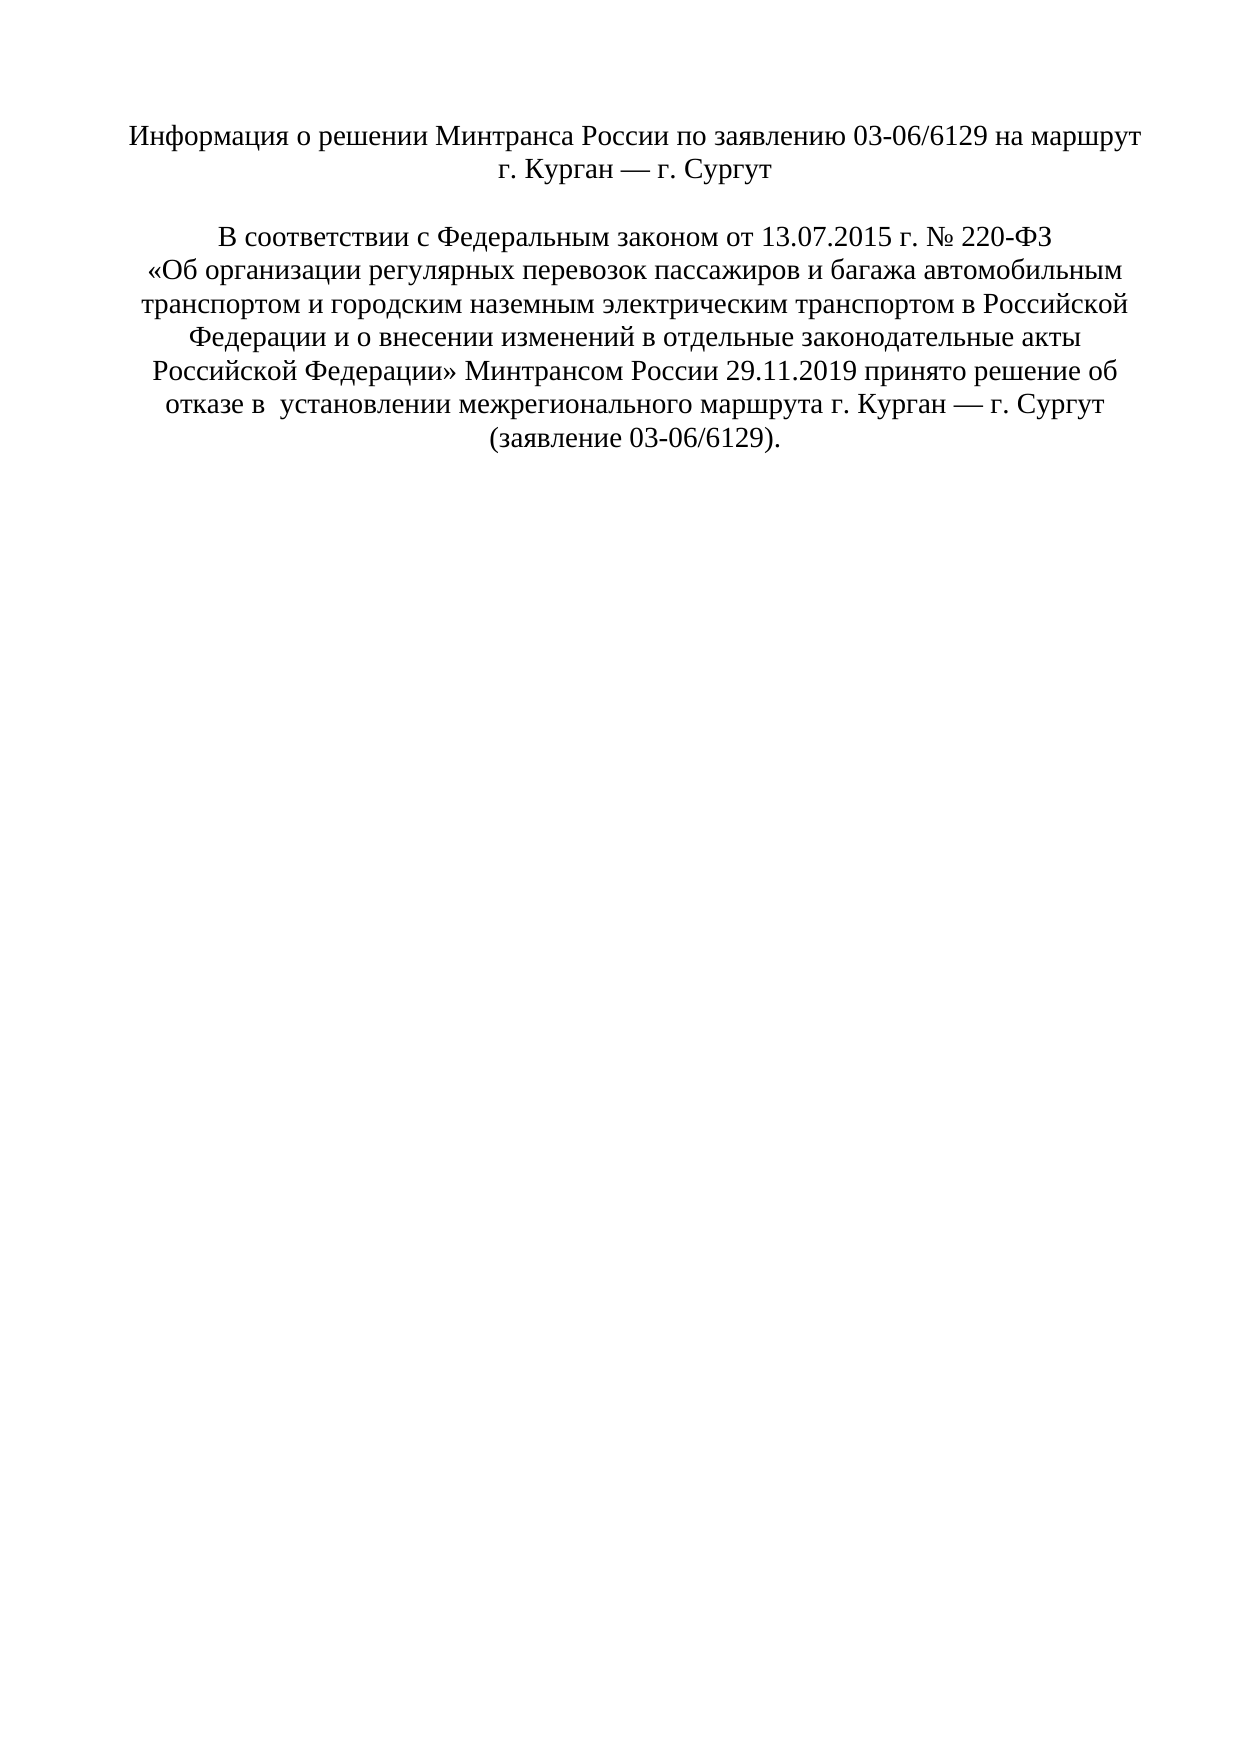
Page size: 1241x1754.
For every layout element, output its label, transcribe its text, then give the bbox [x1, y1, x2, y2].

text Информация о решении Минтранса России по заявлению 03-06/6129 на маршрут г. Курган — г. Сургут [118, 118, 1152, 185]
text В соответствии с Федеральным законом от 13.07.2015 г. № 220-ФЗ «Об организации регулярных перевозок пассажиров и багажа автомобильным транспортом и городским наземным электрическим транспортом в Российской Федерации и о внесении изменений в отдельные законодательные акты Российской Федерации» Минтрансом России 29.11.2019 принято решение об отказе в установлении межрегионального маршрута г. Курган — г. Сургут (заявление 03-06/6129). [118, 219, 1152, 453]
